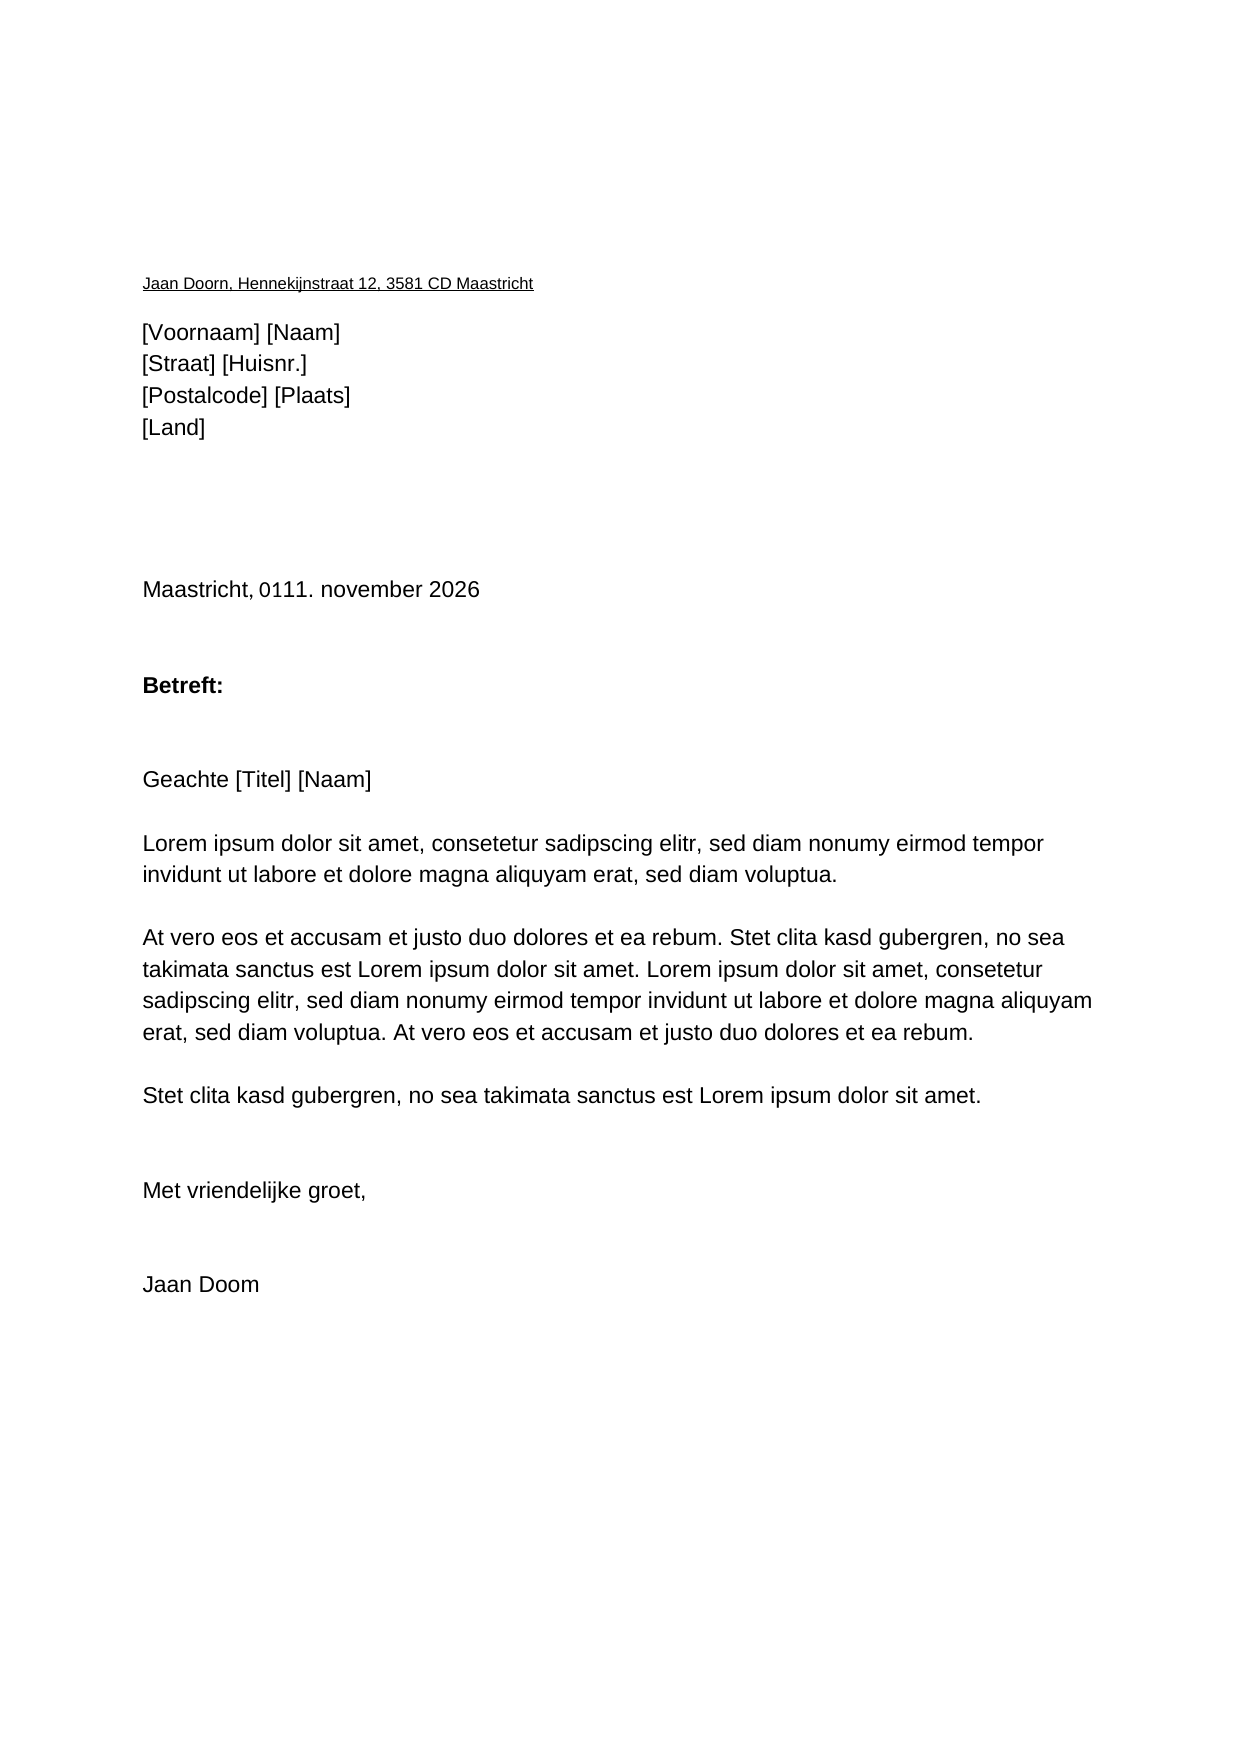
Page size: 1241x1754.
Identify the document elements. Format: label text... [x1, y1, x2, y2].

text Lorem ipsum dolor sit amet, consetetur sadipscing elitr, sed diam nonumy eirmod tempor invidunt ut labore et dolore magna aliquyam erat, sed diam voluptua. [142, 829, 1122, 887]
text Stet clita kasd gubergren, no sea takimata sanctus est Lorem ipsum dolor sit amet. [142, 1082, 1122, 1108]
text Maastricht, 0119. September 2023 [142, 575, 1122, 603]
text At vero eos et accusam et justo duo dolores et ea rebum. Stet clita kasd gubergren, no sea takimata sanctus est Lorem ipsum dolor sit amet. Lorem ipsum dolor sit amet, consetetur sadipscing elitr, sed diam nonumy eirmod tempor invidunt ut labore et dolore magna aliquyam erat, sed diam voluptua. At vero eos et accusam et justo duo dolores et ea rebum. [142, 924, 1122, 1045]
text Jaan Doorn, Hennekijnstraat 12, 3581 CD Maastricht [142, 274, 1122, 293]
text Met vriendelijke groet, [142, 1177, 1122, 1203]
text Jaan Doom [142, 1271, 1122, 1298]
text Betreft: [142, 672, 1122, 698]
text Geachte [Titel] [Naam] [142, 766, 1122, 793]
